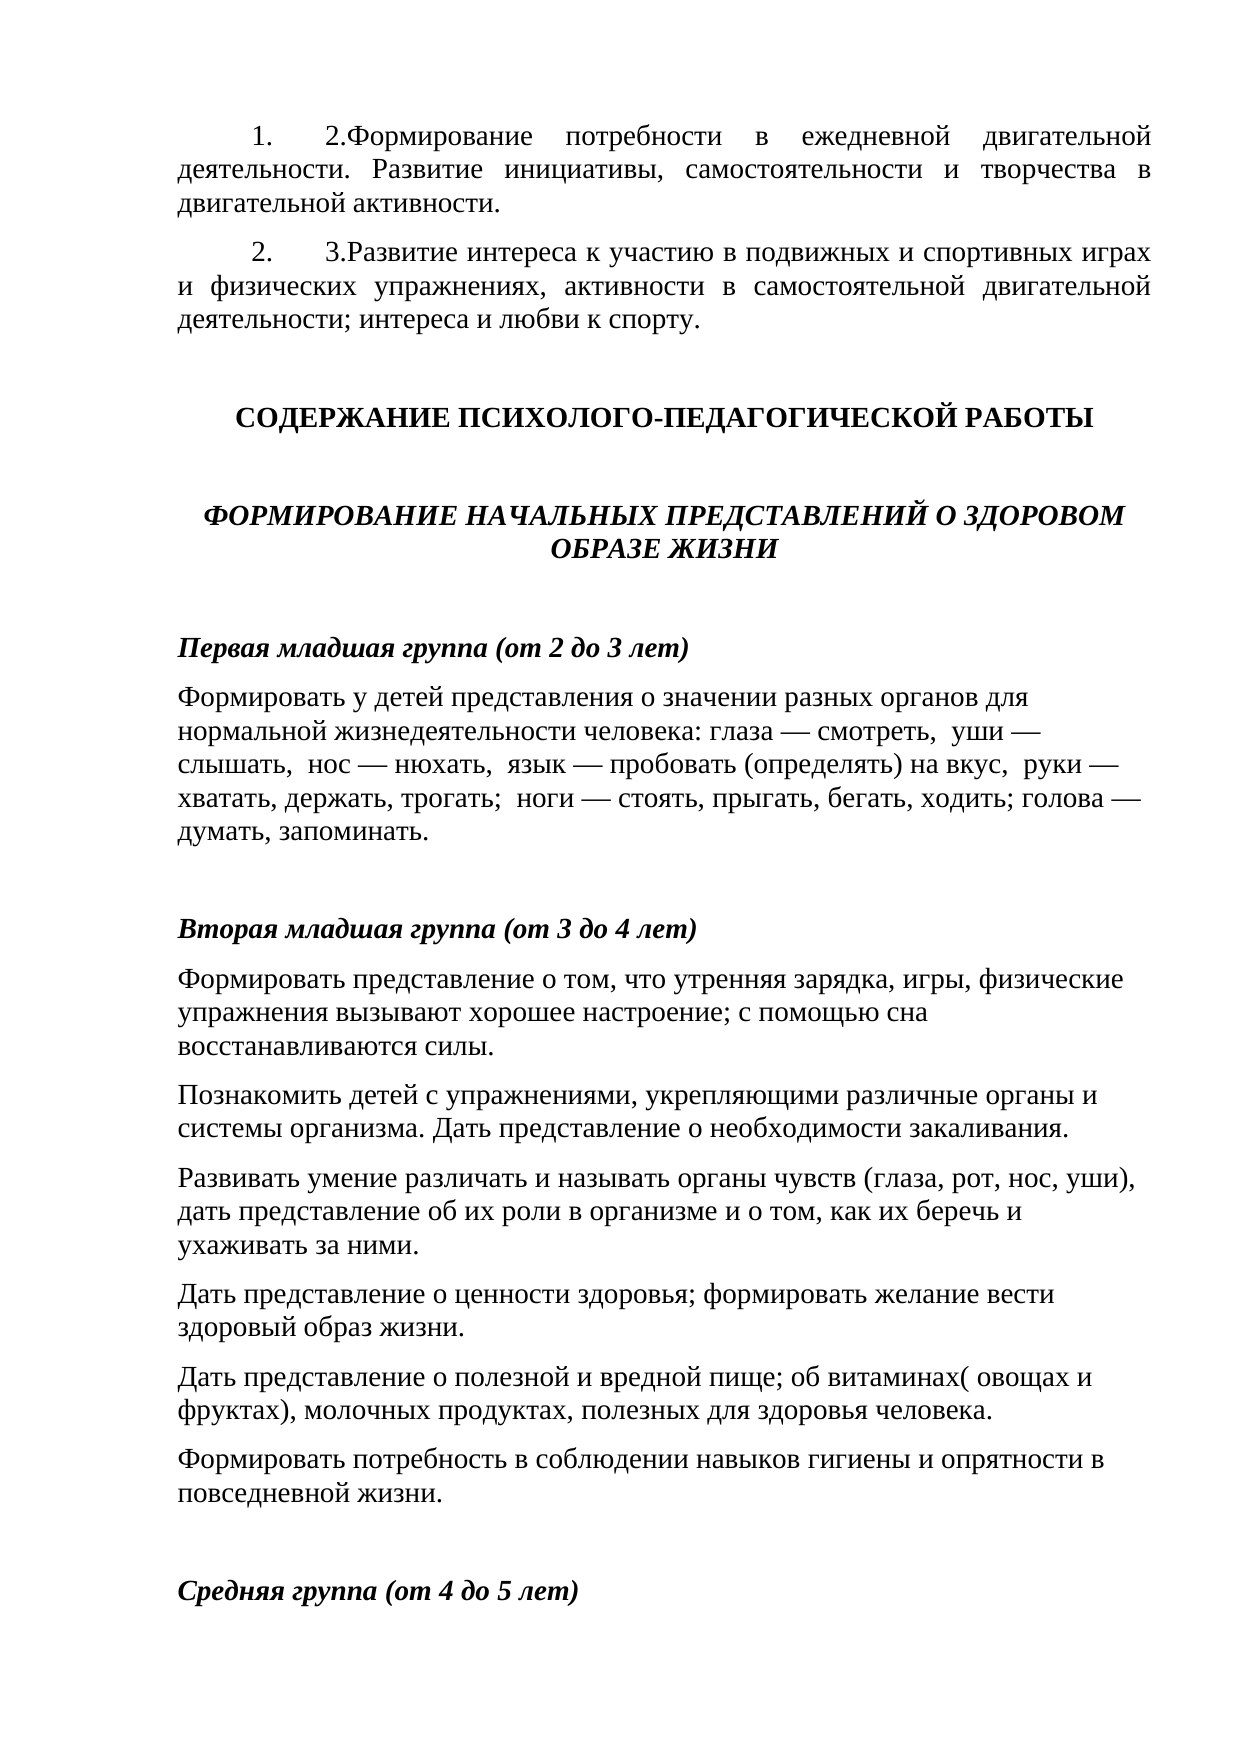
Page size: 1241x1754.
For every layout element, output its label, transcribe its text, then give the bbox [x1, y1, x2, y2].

list 2.Формирование потребности в ежедневной двигательной деятельности. Развитие инициативы, самостоятельности и творчества в двигательной активности. [177, 118, 1152, 219]
text Вторая младшая группа (от 3 до 4 лет) [177, 912, 1152, 945]
text Формировать у детей представления о значении разных органов для нормальной жизнедеятельности человека: глаза — смотреть, уши — слышать, нос — нюхать, язык — пробовать (определять) на вкус, руки — хватать, держать, трогать; ноги — стоять, прыгать, бегать, ходить; голова — думать, запоминать. [177, 679, 1152, 847]
text Развивать умение различать и называть органы чувств (глаза, рот, нос, уши), дать представление об их роли в организме и о том, как их беречь и ухаживать за ними. [177, 1160, 1152, 1260]
text СОДЕРЖАНИЕ ПСИХОЛОГО-ПЕДАГОГИЧЕСКОЙ РАБОТЫ [177, 400, 1152, 433]
list 3.Развитие интереса к участию в подвижных и спортивных играх и физических упражнениях, активности в самостоятельной двигательной деятельности; интереса и любви к спорту. [177, 234, 1152, 335]
text Формировать потребность в соблюдении навыков гигиены и опрятности в повседневной жизни. [177, 1441, 1152, 1508]
text Дать представление о полезной и вредной пище; об витаминах( овощах и фруктах), молочных продуктах, полезных для здоровья человека. [177, 1359, 1152, 1426]
text Формировать представление о том, что утренняя зарядка, игры, физические упражнения вызывают хорошее настроение; с помощью сна восстанавливаются силы. [177, 961, 1152, 1061]
text Средняя группа (от 4 до 5 лет) [177, 1573, 1152, 1607]
text Первая младшая группа (от 2 до 3 лет) [177, 630, 1152, 663]
text Дать представление о ценности здоровья; формировать желание вести здоровый образ жизни. [177, 1276, 1152, 1343]
text Познакомить детей с упражнениями, укрепляющими различные органы и системы организма. Дать представление о необходимости закаливания. [177, 1077, 1152, 1144]
text ФОРМИРОВАНИЕ НАЧАЛЬНЫХ ПРЕДСТАВЛЕНИЙ О ЗДОРОВОМ ОБРАЗЕ ЖИЗНИ [177, 498, 1152, 565]
